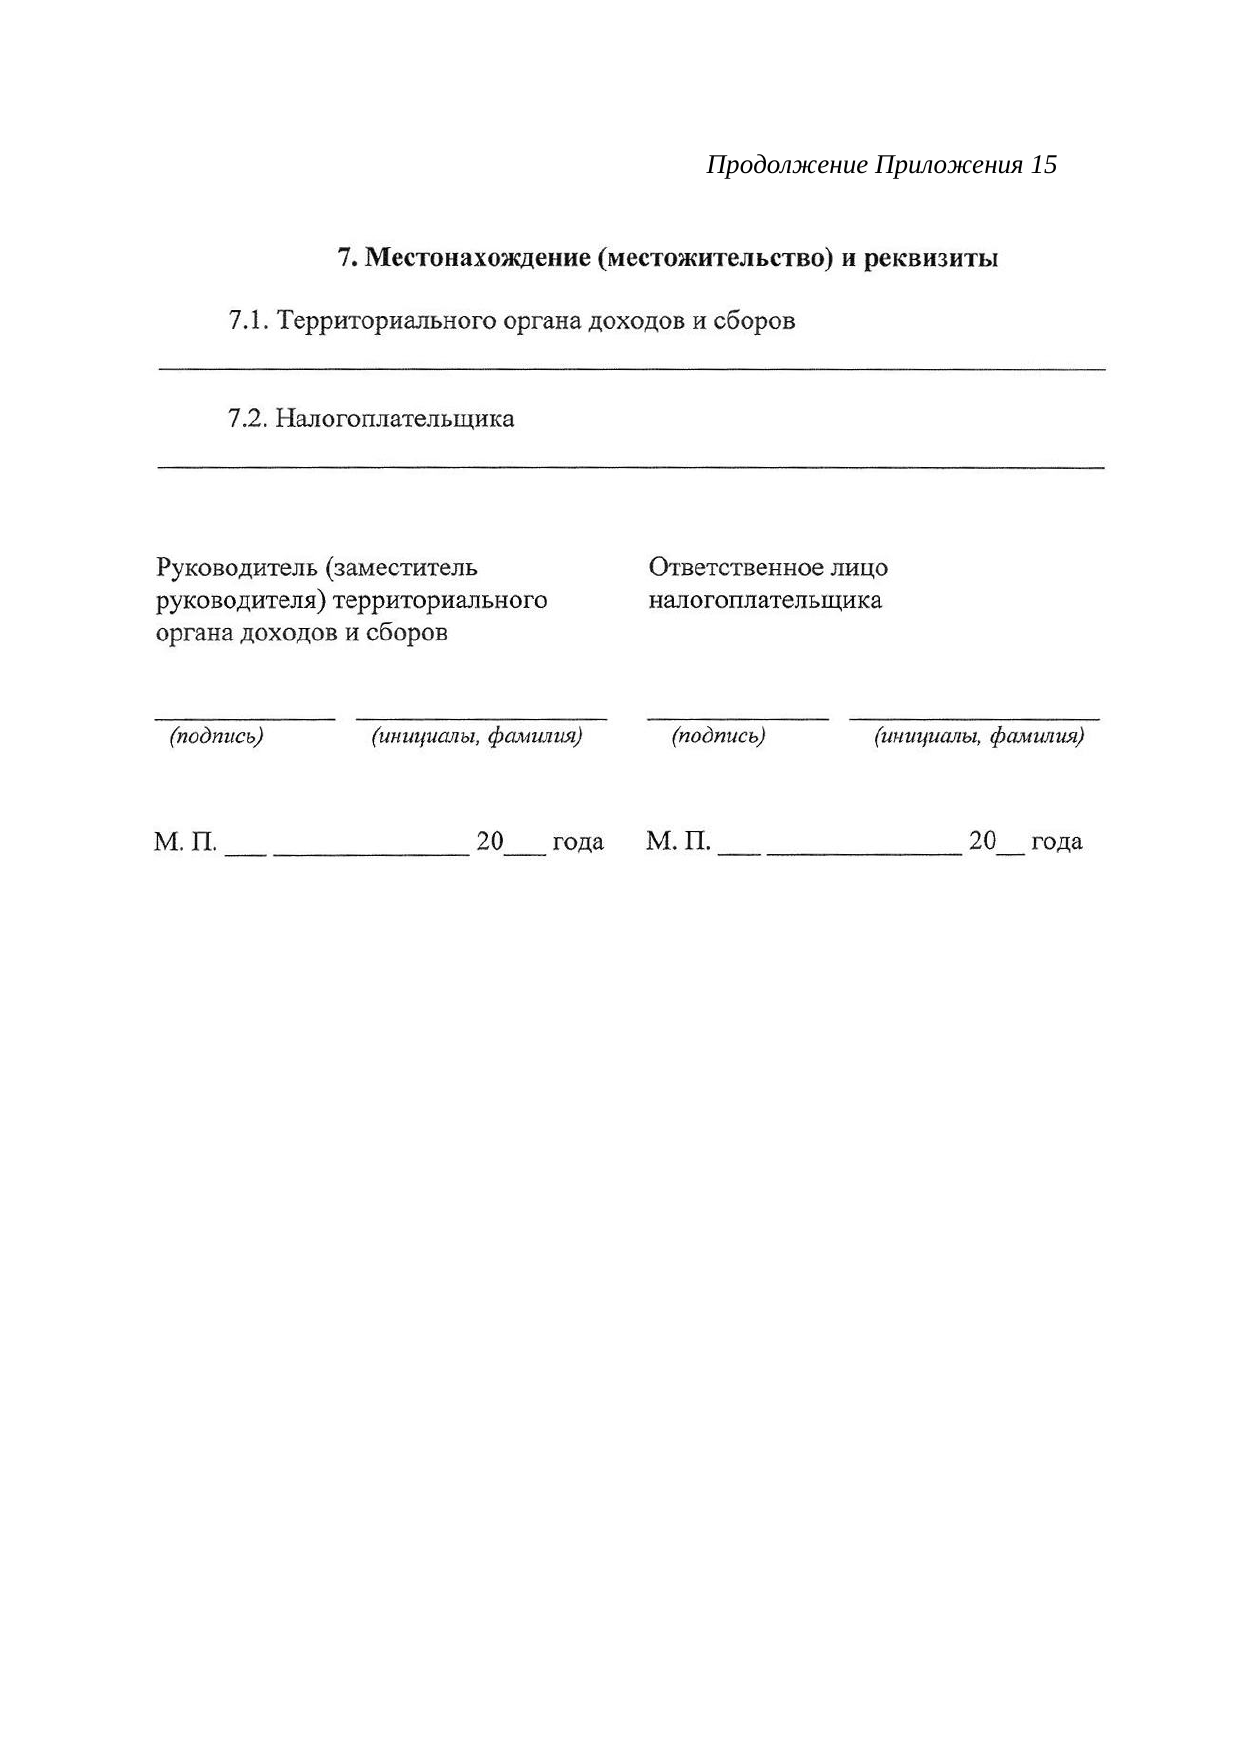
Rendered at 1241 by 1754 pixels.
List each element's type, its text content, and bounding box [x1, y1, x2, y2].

text Продолжение Приложения 15 [706, 148, 1121, 179]
picture [115, 219, 1127, 959]
